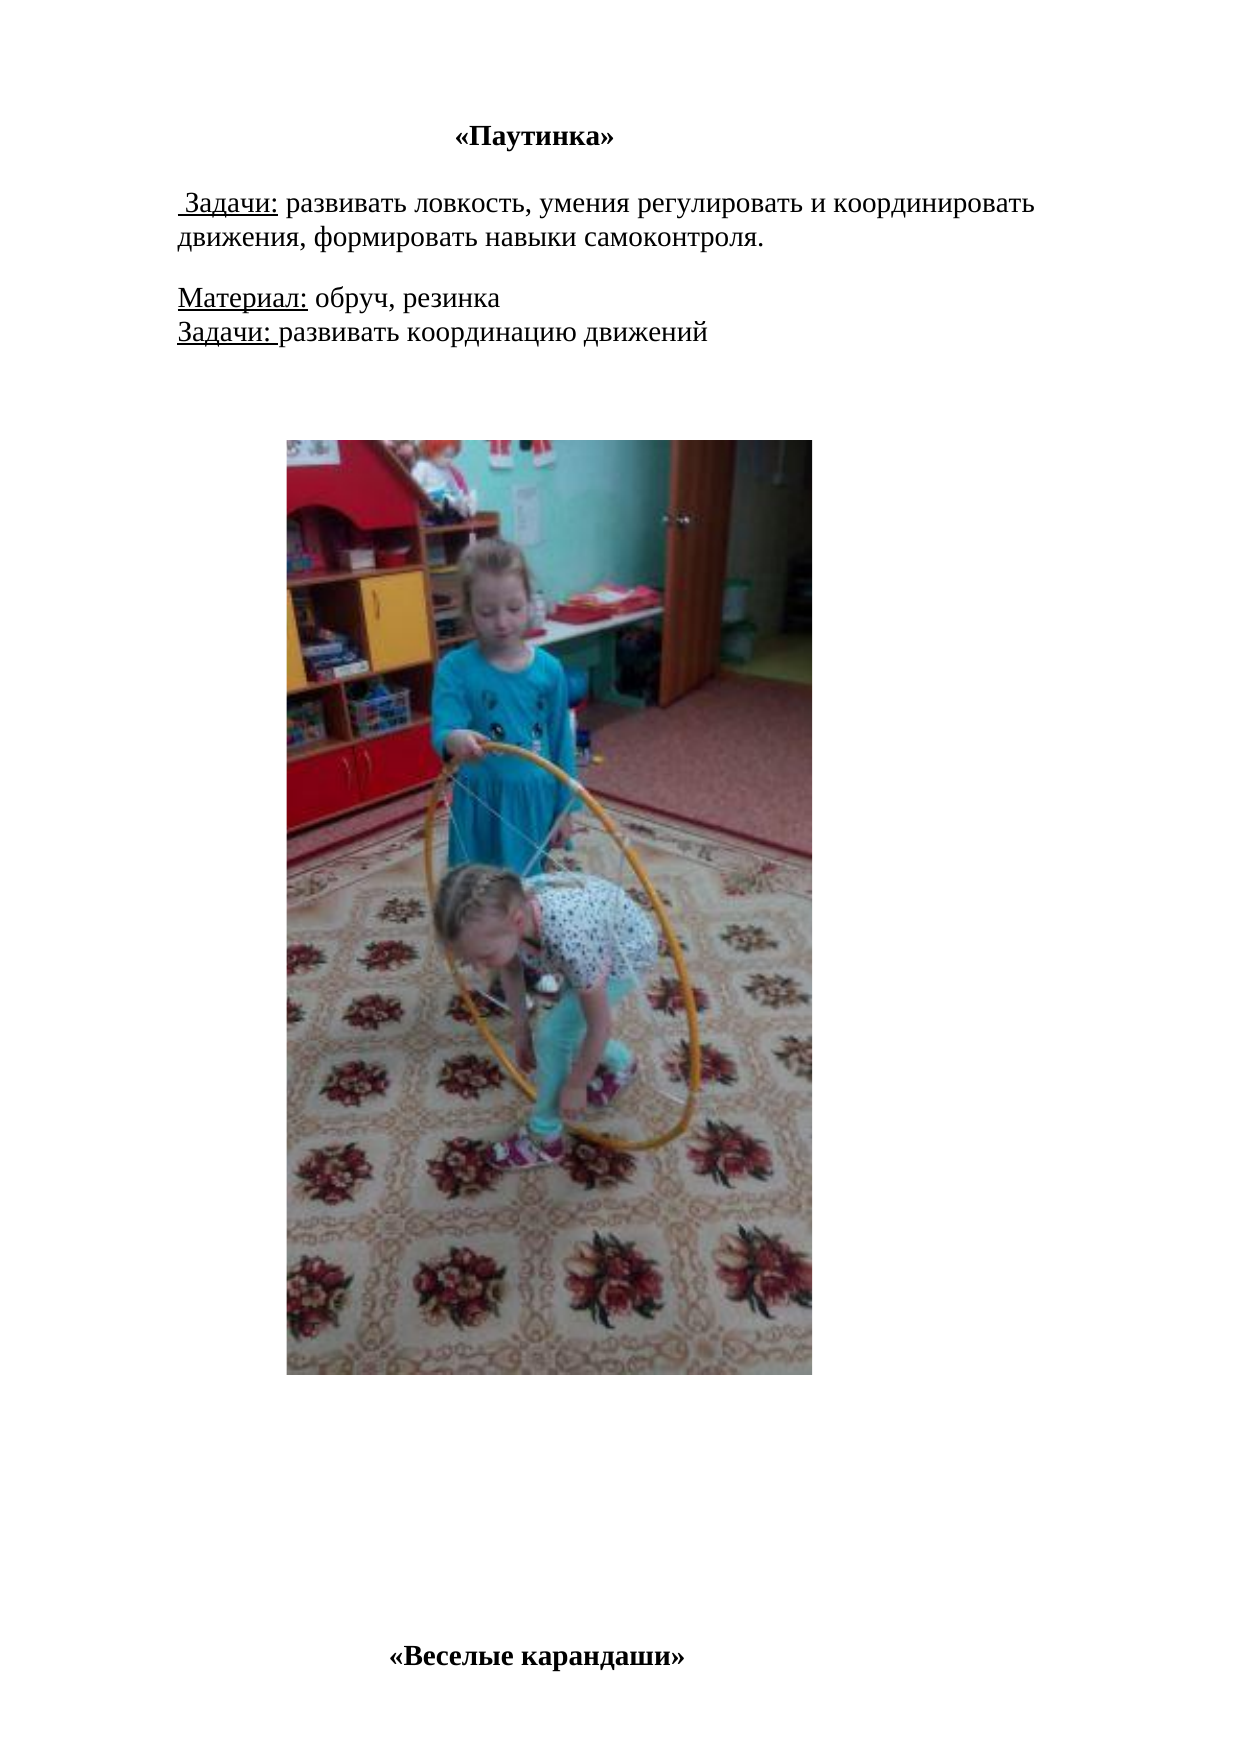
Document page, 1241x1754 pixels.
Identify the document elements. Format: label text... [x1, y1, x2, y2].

text Задачи: развивать ловкость, умения регулировать и координировать движения, формировать навыки самоконтроля. [177, 185, 1152, 280]
text «Веселые карандаши» [177, 1638, 1152, 1671]
text «Паутинка» [454, 118, 1152, 152]
text Материал: обруч, резинка Задачи: развивать координацию движений [507, 280, 1152, 347]
picture [286, 440, 813, 1375]
